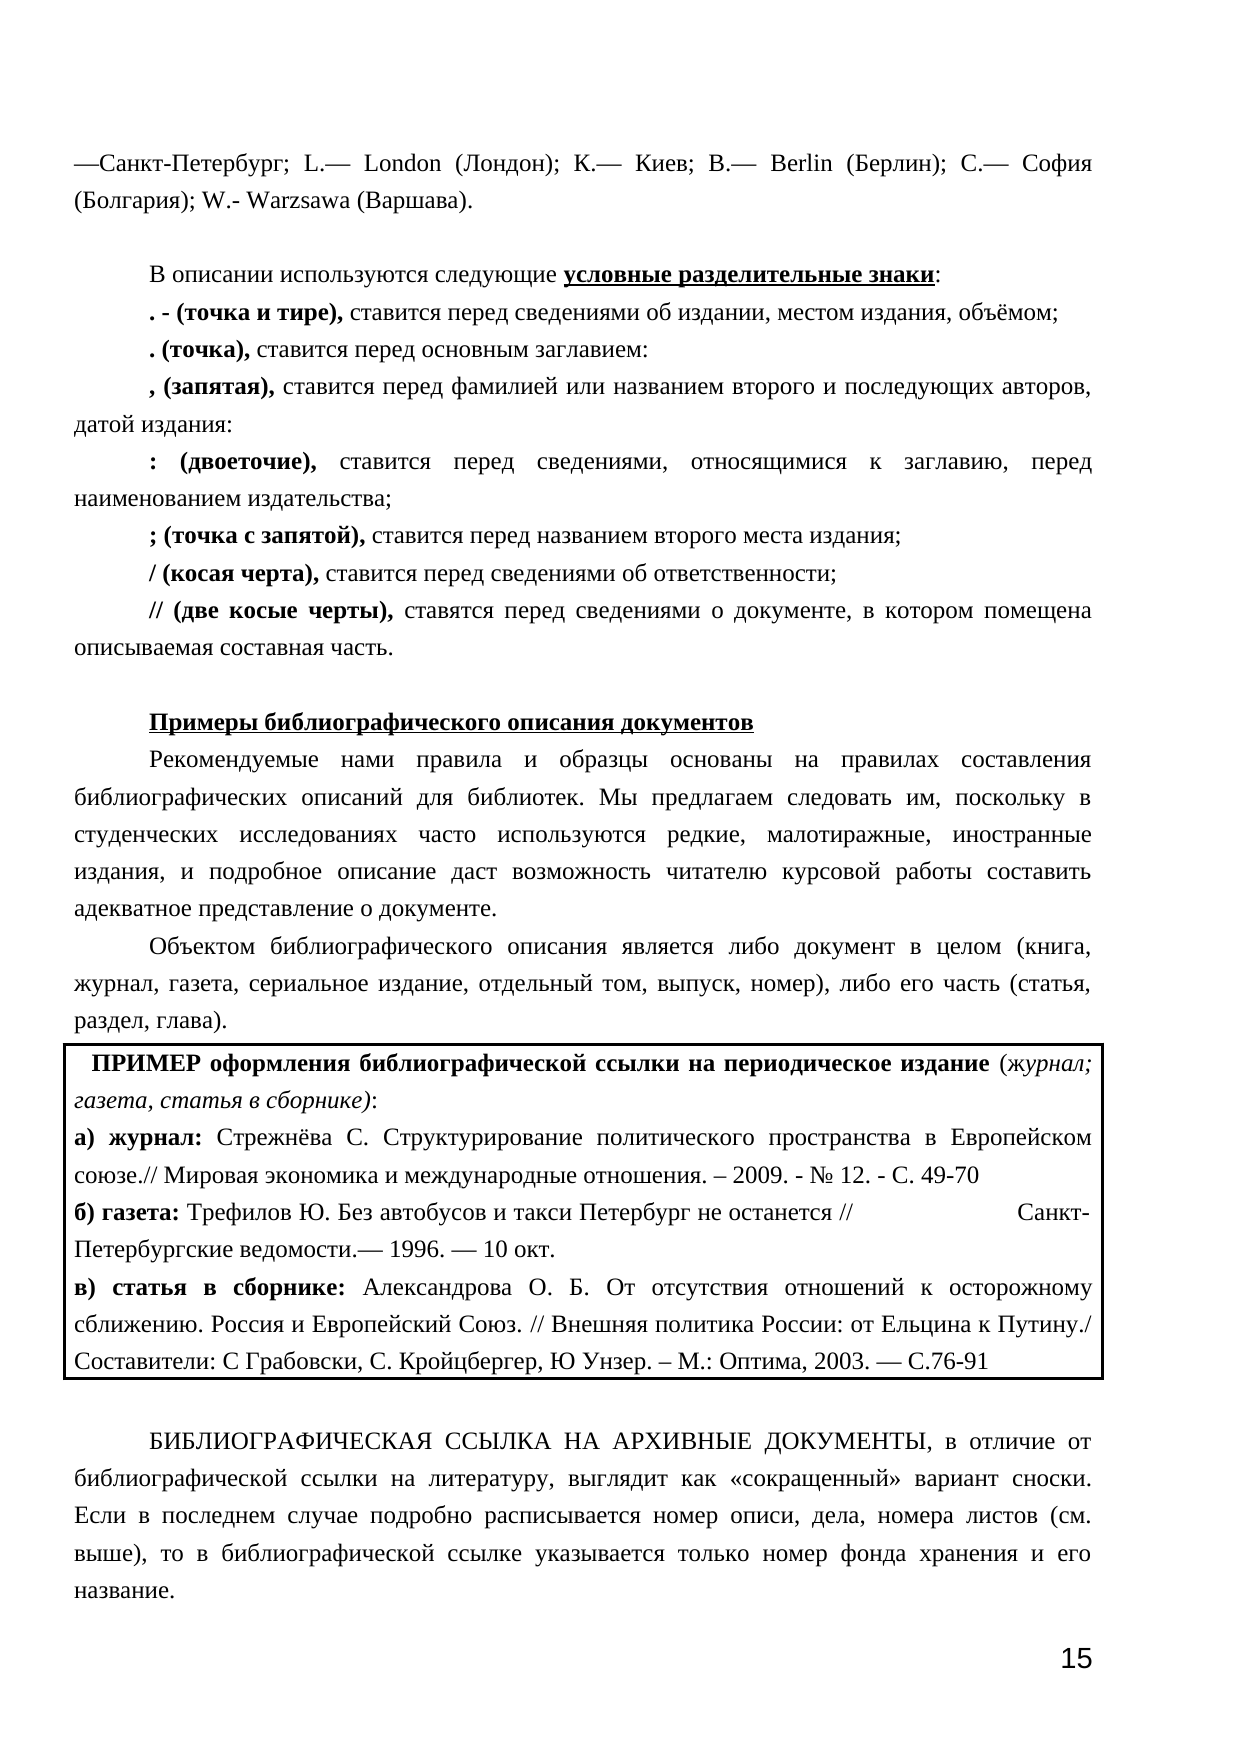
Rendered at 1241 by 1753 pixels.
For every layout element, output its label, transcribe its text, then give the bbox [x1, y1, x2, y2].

text ПРИМЕР оформления библиографической ссылки на периодическое издание (журнал; газета, статья в сборнике): [66, 1046, 1101, 1114]
text . (точка), ставится перед основным заглавием: [74, 334, 1092, 363]
text а) журнал: Стрежнёва С. Структурирование политического пространства в Европейском союзе.// Мировая экономика и международные отношения. – 2009. - № 12. - С. 49-70 [66, 1117, 1101, 1188]
text Рекомендуемые нами правила и образцы основаны на правилах составления библиографических описаний для библиотек. Мы предлагаем следовать им, поскольку в студенческих исследованиях часто используются редкие, малотиражные, иностранные издания, и подробное описание даст возможность читателю курсовой работы составить адекватное представление о документе. [74, 744, 1092, 922]
text Объектом библиографического описания является либо документ в целом (книга, журнал, газета, сериальное издание, отдельный том, выпуск, номер), либо его часть (статья, раздел, глава). [74, 931, 1092, 1034]
text , (запятая), ставится перед фамилией или названием второго и последующих авторов, датой издания: [74, 371, 1092, 437]
text в) статья в сборнике: Александрова О. Б. От отсутствия отношений к осторожному сближению. Россия и Европейский Союз. // Внешняя политика России: от Ельцина к Путину./ Составители: С Грабовски, С. Кройцбергер, Ю Унзер. – М.: Оптима, 2003. — С.76-91 [66, 1266, 1101, 1377]
text / (косая черта), ставится перед сведениями об ответственности; [74, 558, 1092, 587]
text Примеры библиографического описания документов [74, 707, 1092, 736]
text // (две косые черты), ставятся перед сведениями о документе, в котором помещена описываемая составная часть. [74, 595, 1092, 661]
text В описании используются следующие условные разделительные знаки: [74, 259, 1092, 288]
text . - (точка и тире), ставится перед сведениями об издании, местом издания, объёмом; [74, 297, 1092, 326]
text : (двоеточие), ставится перед сведениями, относящимися к заглавию, перед наименованием издательства; [74, 446, 1092, 512]
text ; (точка с запятой), ставится перед названием второго места издания; [74, 521, 1092, 549]
text БИБЛИОГРАФИЧЕСКАЯ ССЫЛКА НА АРХИВНЫЕ ДОКУМЕНТЫ, в отличие от библиографической ссылки на литературу, выглядит как «сокращенный» вариант сноски. Если в последнем случае подробно расписывается номер описи, дела, номера листов (см. выше), то в библиографической ссылке указывается только номер фонда хранения и его название. [74, 1426, 1092, 1604]
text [74, 148, 1092, 214]
text б) газета: Трефилов Ю. Без автобусов и такси Петербург не останется // Санкт-Петербургские ведомости.— 1996. — 10 окт. [66, 1192, 1101, 1263]
